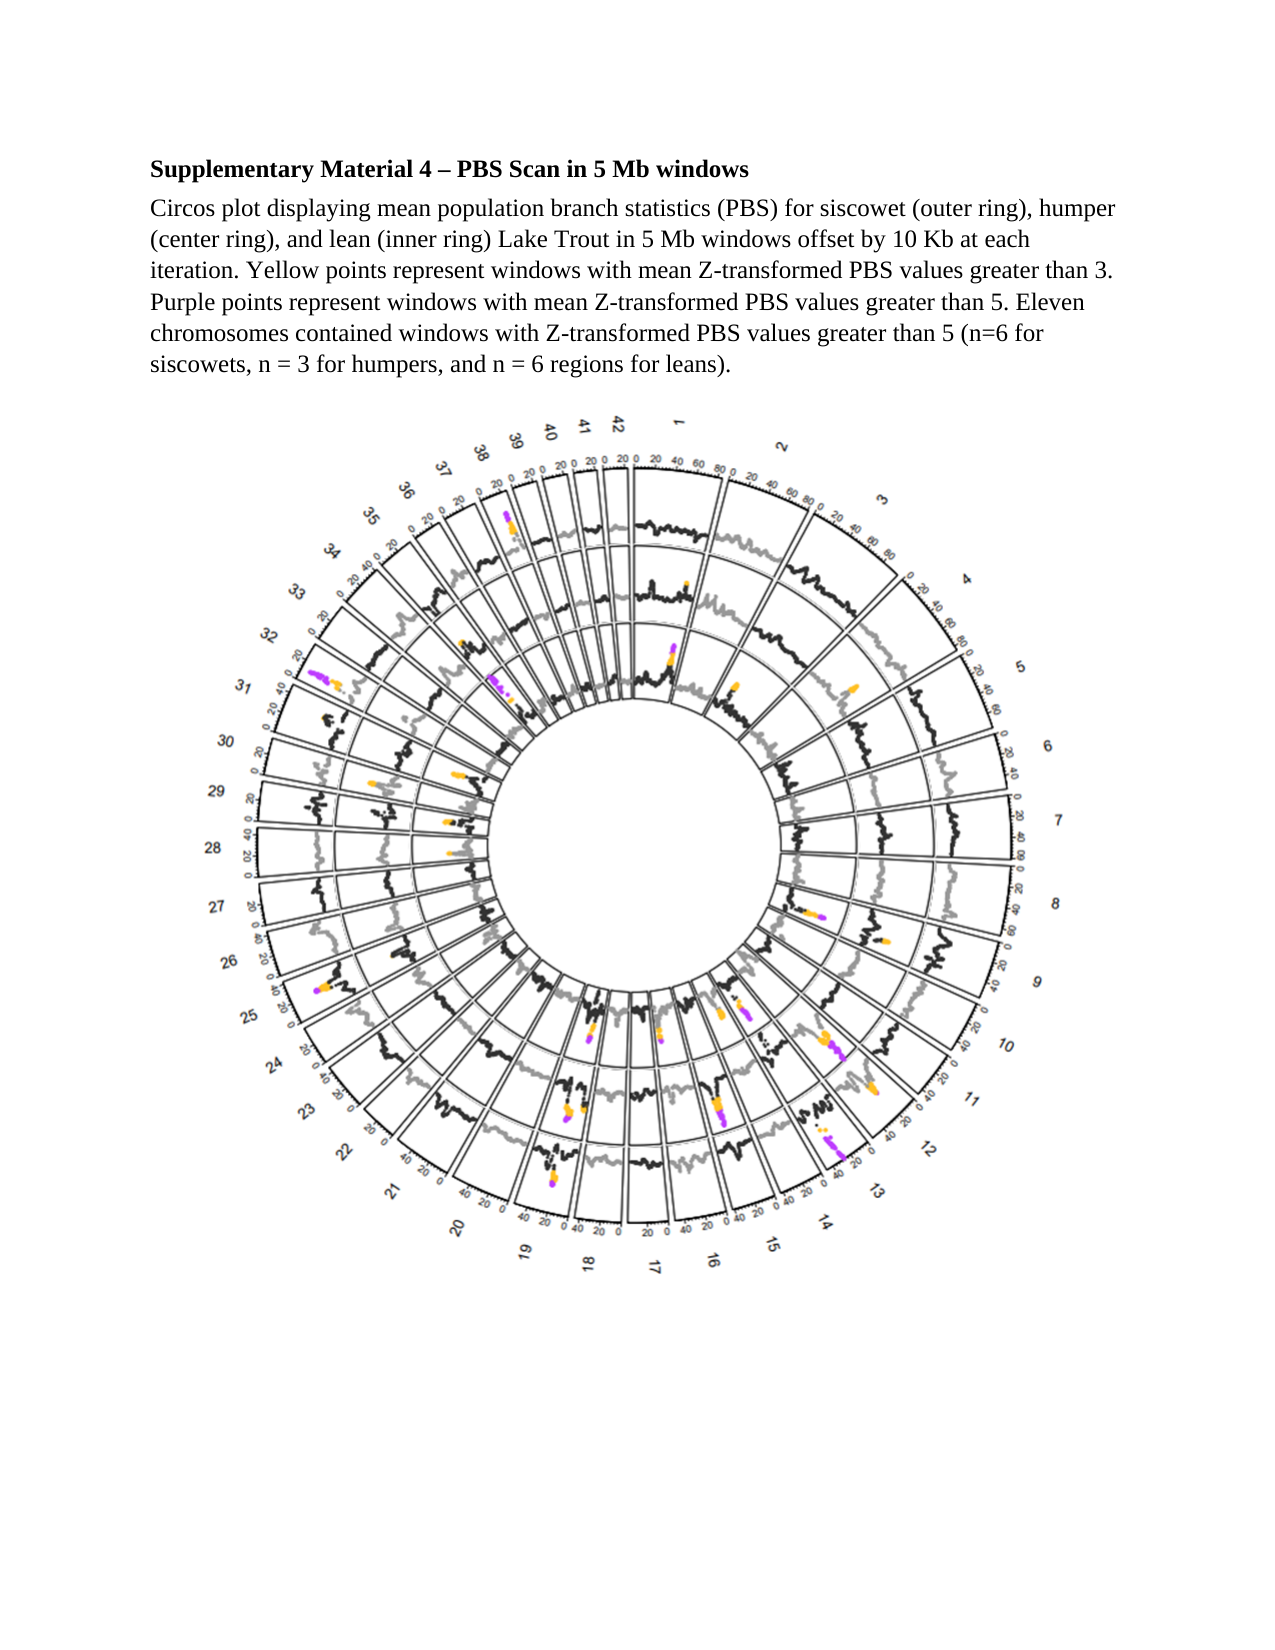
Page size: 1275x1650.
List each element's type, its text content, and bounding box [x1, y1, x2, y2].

text Supplementary Material 4 – PBS Scan in 5 Mb windows [150, 154, 1125, 183]
picture [150, 396, 1125, 1285]
text Circos plot displaying mean population branch statistics (PBS) for siscowet (outer ring), humper (center ring), and lean (inner ring) Lake Trout in 5 Mb windows offset by 10 Kb at each iteration. Yellow points represent windows with mean Z-transformed PBS values greater than 3. Purple points represent windows with mean Z-transformed PBS values greater than 5. Eleven chromosomes contained windows with Z-transformed PBS values greater than 5 (n=6 for siscowets, n = 3 for humpers, and n = 6 regions for leans). [150, 193, 1125, 377]
